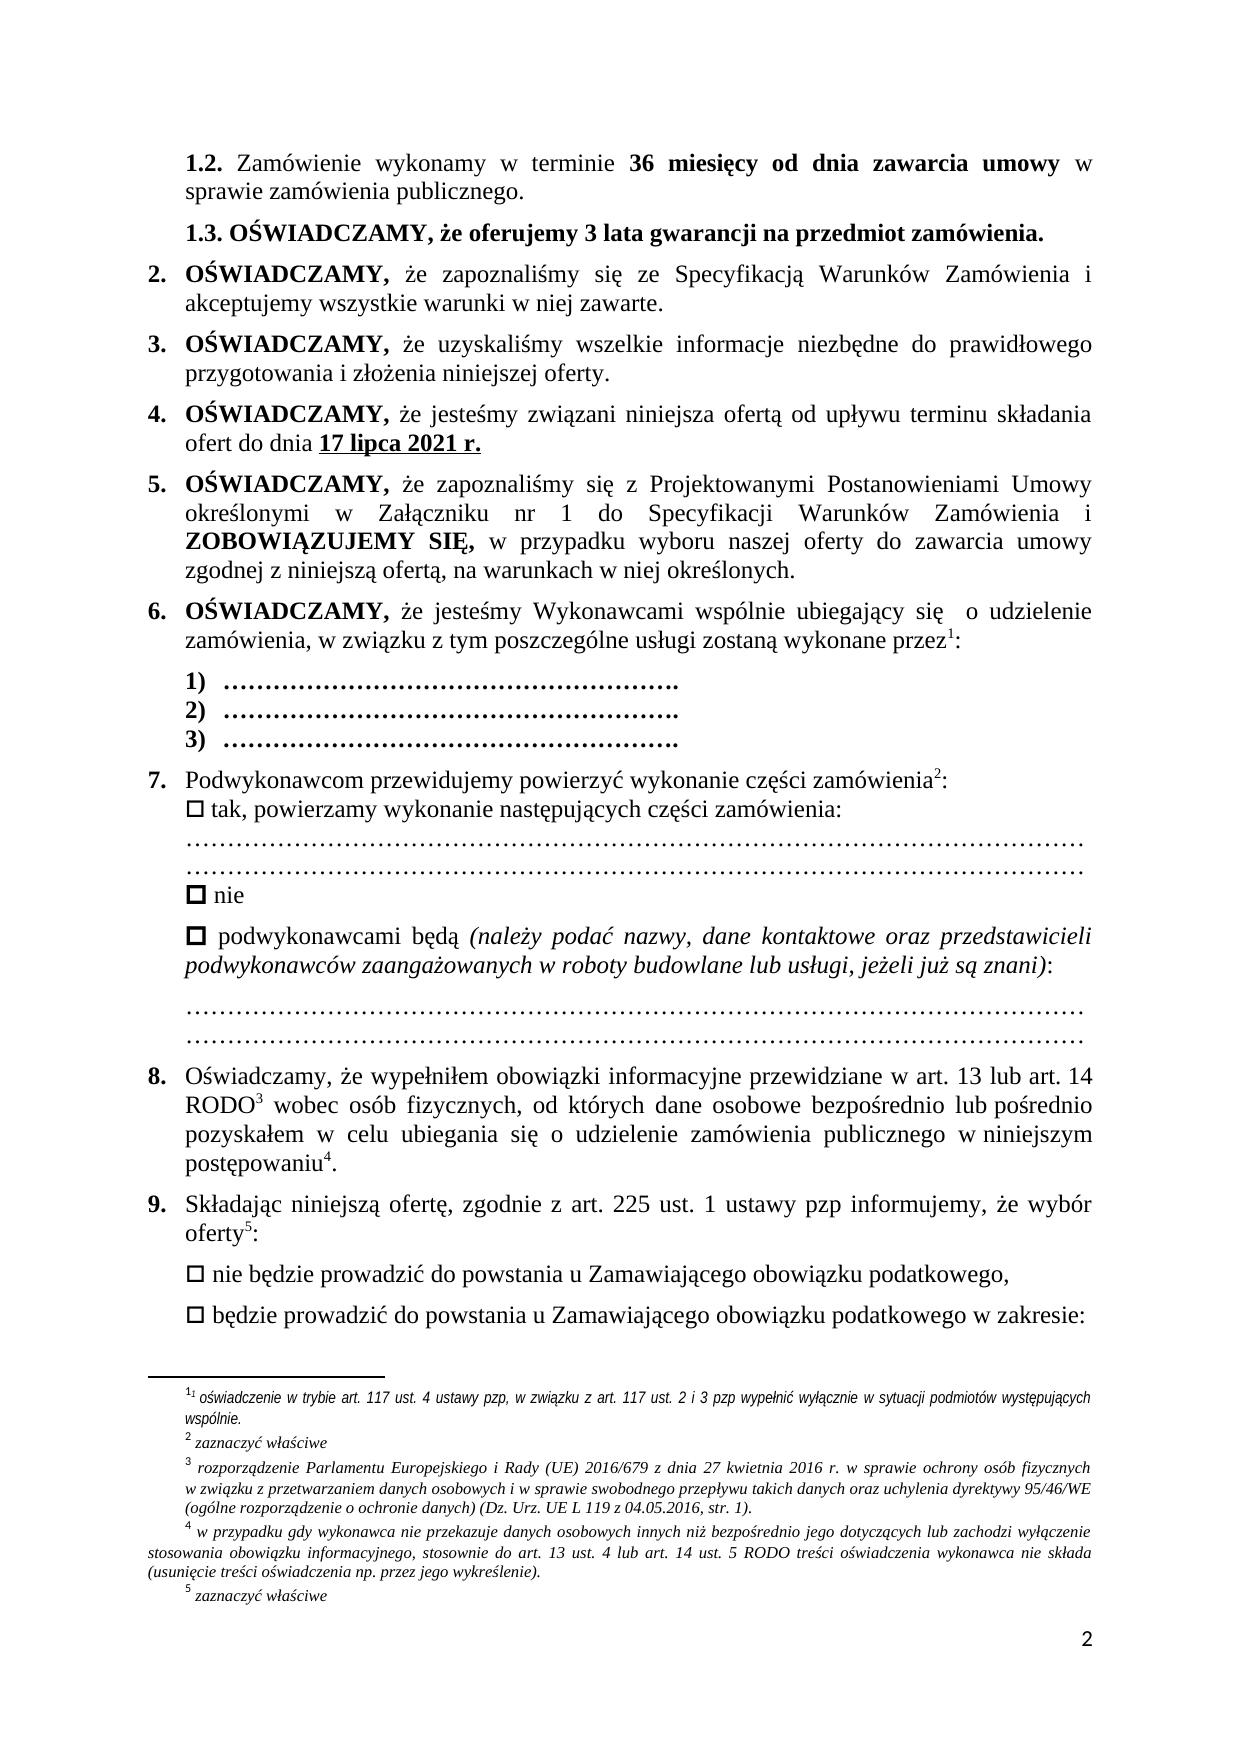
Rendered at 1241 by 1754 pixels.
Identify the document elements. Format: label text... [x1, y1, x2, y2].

text tak, powierzamy wykonanie następujących części zamówienia: [148, 794, 1093, 823]
list OŚWIADCZAMY, że jesteśmy związani niniejsza ofertą od upływu terminu składania ofert do dnia 17 lipca 2021 r. [148, 399, 1093, 456]
list Oświadczamy, że wypełniłem obowiązki informacyjne przewidziane w art. 13 lub art. 14 RODO wobec osób fizycznych, od których dane osobowe bezpośrednio lub pośrednio pozyskałem w celu ubiegania się o udzielenie zamówienia publicznego w niniejszym postępowaniu. [148, 1061, 1093, 1176]
text ……………………………………………………………………………………………………………………………………………………………………………………………… nie [185, 823, 1093, 909]
text 1.2. Zamówienie wykonamy w terminie 36 miesięcy od dnia zawarcia umowy w sprawie zamówienia publicznego. [185, 148, 1093, 205]
list OŚWIADCZAMY, że zapoznaliśmy się ze Specyfikacją Warunków Zamówienia i akceptujemy wszystkie warunki w niej zawarte. [148, 259, 1093, 316]
list Podwykonawcom przewidujemy powierzyć wykonanie części zamówienia: [148, 765, 1093, 794]
list OŚWIADCZAMY, że uzyskaliśmy wszelkie informacje niezbędne do prawidłowego przygotowania i złożenia niniejszej oferty. [148, 329, 1093, 386]
list ………………………………………………. [185, 666, 1093, 695]
list OŚWIADCZAMY, że zapoznaliśmy się z Projektowanymi Postanowieniami Umowy określonymi w Załączniku nr 1 do Specyfikacji Warunków Zamówienia i ZOBOWIĄZUJEMY SIĘ, w przypadku wyboru naszej oferty do zawarcia umowy zgodnej z niniejszą ofertą, na warunkach w niej określonych. [148, 469, 1093, 584]
list OŚWIADCZAMY, że jesteśmy Wykonawcami wspólnie ubiegający się o udzielenie zamówienia, w związku z tym poszczególne usługi zostaną wykonane przez: [148, 596, 1093, 654]
list ………………………………………………. [185, 724, 1093, 753]
text ……………………………………………………………………………………………………………………………………………………………………………………………… [185, 991, 1093, 1049]
text nie będzie prowadzić do powstania u Zamawiającego obowiązku podatkowego, [185, 1259, 1093, 1288]
text będzie prowadzić do powstania u Zamawiającego obowiązku podatkowego w zakresie: [185, 1300, 1093, 1329]
text podwykonawcami będą (należy podać nazwy, dane kontaktowe oraz przedstawicieli podwykonawców zaangażowanych w roboty budowlane lub usługi, jeżeli już są znani): [185, 921, 1093, 979]
list ………………………………………………. [185, 695, 1093, 724]
text 1.3. OŚWIADCZAMY, że oferujemy 3 lata gwarancji na przedmiot zamówienia. [185, 218, 1093, 246]
list Składając niniejszą ofertę, zgodnie z art. 225 ust. 1 ustawy pzp informujemy, że wybór oferty: [148, 1189, 1093, 1246]
